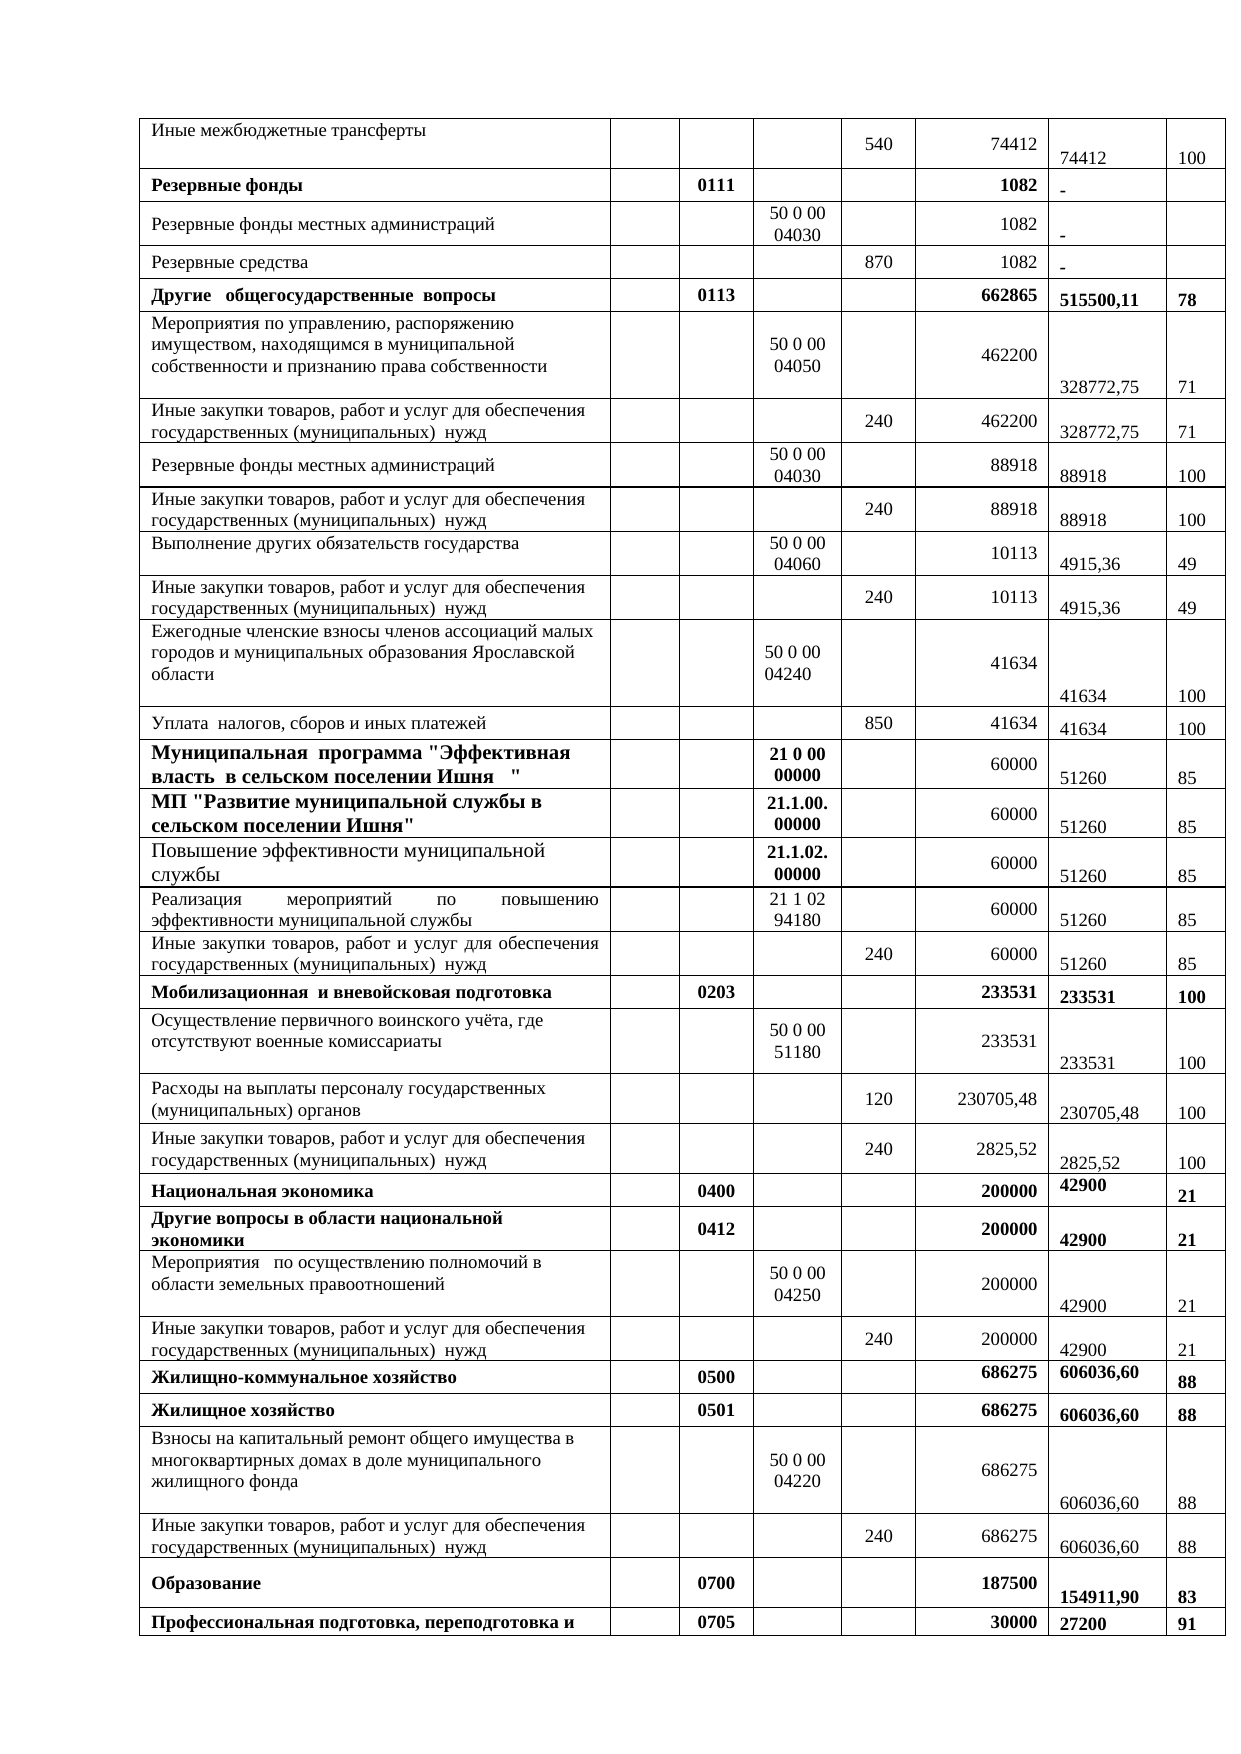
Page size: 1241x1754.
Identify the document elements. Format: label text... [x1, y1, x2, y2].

table_cell [680, 620, 753, 706]
table_cell 686275 [916, 1514, 1048, 1557]
table_cell [680, 443, 753, 486]
table_cell 85 [1167, 838, 1225, 886]
table_cell [680, 488, 753, 531]
table_cell [754, 279, 841, 311]
table_cell [611, 1317, 679, 1360]
table_cell [754, 707, 841, 739]
table_cell [680, 707, 753, 739]
table_cell 50 0 00 04250 [754, 1251, 841, 1316]
table_cell 100 [1167, 1009, 1225, 1073]
table_cell [754, 576, 841, 619]
table_cell 51260 [1049, 888, 1166, 931]
table_cell [611, 1514, 679, 1557]
table_cell Резервные средства [140, 246, 610, 278]
table_cell 240 [842, 932, 915, 975]
table_cell [754, 1608, 841, 1635]
table_cell МП "Развитие муниципальной службы в сельском поселении Ишня" [140, 789, 610, 837]
table_cell [611, 169, 679, 201]
table_cell [842, 888, 915, 931]
table_cell [611, 1124, 679, 1173]
table_cell 240 [842, 399, 915, 442]
table_cell 60000 [916, 838, 1048, 886]
table_cell Иные закупки товаров, работ и услуг для обеспечения государственных (муниципальных) нужд [140, 932, 610, 975]
table_cell [842, 789, 915, 837]
table_cell 88918 [916, 443, 1048, 486]
table_cell 540 [842, 119, 915, 168]
table_cell - [1049, 169, 1166, 201]
table_cell 60000 [916, 932, 1048, 975]
table_cell [842, 1427, 915, 1513]
table_cell [754, 246, 841, 278]
table_cell Резервные фонды местных администраций [140, 443, 610, 486]
table_cell [754, 1394, 841, 1426]
table_cell 50 0 00 04030 [754, 202, 841, 245]
table_cell [611, 1608, 679, 1635]
table_cell [842, 620, 915, 706]
table_cell 50 0 00 04060 [754, 532, 841, 575]
table_cell 0113 [680, 279, 753, 311]
table_cell [611, 888, 679, 931]
table_cell 21.1.00.00000 [754, 789, 841, 837]
table_cell [611, 532, 679, 575]
table_cell Выполнение других обязательств государства [140, 532, 610, 575]
table_cell 462200 [916, 312, 1048, 398]
table_cell 85 [1167, 789, 1225, 837]
table_cell [842, 740, 915, 788]
table_cell 686275 [916, 1427, 1048, 1513]
table_cell [611, 576, 679, 619]
table_cell 91 [1167, 1608, 1225, 1635]
table_cell [611, 1207, 679, 1250]
table_cell 100 [1167, 488, 1225, 531]
table_cell 606036,60 [1049, 1394, 1166, 1426]
table_cell Иные закупки товаров, работ и услуг для обеспечения государственных (муниципальных) нужд [140, 1317, 610, 1360]
table_cell 41634 [1049, 620, 1166, 706]
table_cell 233531 [1049, 976, 1166, 1008]
table_cell [842, 202, 915, 245]
table_cell [680, 576, 753, 619]
table_cell [842, 312, 915, 398]
table_cell [842, 1558, 915, 1607]
table_cell Иные межбюджетные трансферты [140, 119, 610, 168]
table_cell 0412 [680, 1207, 753, 1250]
table_cell Иные закупки товаров, работ и услуг для обеспечения государственных (муниципальных) нужд [140, 1514, 610, 1557]
table_cell [611, 1251, 679, 1316]
table_cell 686275 [916, 1361, 1048, 1393]
table_cell [754, 399, 841, 442]
table_cell 1082 [916, 202, 1048, 245]
table_cell [611, 620, 679, 706]
table_cell 4915,36 [1049, 576, 1166, 619]
table_cell 462200 [916, 399, 1048, 442]
table_cell 50 0 00 04030 [754, 443, 841, 486]
table_cell 85 [1167, 740, 1225, 788]
table_cell [1167, 169, 1225, 201]
table_cell 21 [1167, 1251, 1225, 1316]
table_cell 850 [842, 707, 915, 739]
table_cell 870 [842, 246, 915, 278]
table_cell [754, 1514, 841, 1557]
table_cell [754, 169, 841, 201]
table_cell 88 [1167, 1427, 1225, 1513]
table_cell 71 [1167, 399, 1225, 442]
table_cell Мероприятия по осуществлению полномочий в области земельных правоотношений [140, 1251, 610, 1316]
table_cell 74412 [916, 119, 1048, 168]
table_cell - [1049, 202, 1166, 245]
table_cell - [1049, 246, 1166, 278]
table_cell 88918 [1049, 488, 1166, 531]
table_cell [680, 119, 753, 168]
table_cell Расходы на выплаты персоналу государственных (муниципальных) органов [140, 1074, 610, 1123]
table_cell Другие общегосударственные вопросы [140, 279, 610, 311]
table_cell 233531 [1049, 1009, 1166, 1073]
table_cell Осуществление первичного воинского учёта, где отсутствуют военные комиссариаты [140, 1009, 610, 1073]
table_cell Уплата налогов, сборов и иных платежей [140, 707, 610, 739]
table_cell 41634 [916, 707, 1048, 739]
table_cell Национальная экономика [140, 1174, 610, 1206]
table_cell 154911,90 [1049, 1558, 1166, 1607]
table_cell 0705 [680, 1608, 753, 1635]
table_cell 100 [1167, 443, 1225, 486]
table_cell 606036,60 [1049, 1427, 1166, 1513]
table_cell 51260 [1049, 838, 1166, 886]
table_cell [611, 1361, 679, 1393]
table_cell 41634 [1049, 707, 1166, 739]
table_cell 71 [1167, 312, 1225, 398]
table_cell 200000 [916, 1317, 1048, 1360]
table_cell Другие вопросы в области национальной экономики [140, 1207, 610, 1250]
table_cell 100 [1167, 976, 1225, 1008]
table_cell Иные закупки товаров, работ и услуг для обеспечения государственных (муниципальных) нужд [140, 488, 610, 531]
table_cell 88 [1167, 1394, 1225, 1426]
table_cell [611, 740, 679, 788]
table_cell Муниципальная программа "Эффективная власть в сельском поселении Ишня " [140, 740, 610, 788]
table_cell [611, 1009, 679, 1073]
table_cell [611, 119, 679, 168]
table_cell 0203 [680, 976, 753, 1008]
table_cell 60000 [916, 789, 1048, 837]
table_cell [680, 1074, 753, 1123]
table_cell [680, 1427, 753, 1513]
table_cell [611, 1394, 679, 1426]
table_cell 83 [1167, 1558, 1225, 1607]
table_cell Иные закупки товаров, работ и услуг для обеспечения государственных (муниципальных) нужд [140, 399, 610, 442]
table_cell [680, 312, 753, 398]
table_cell Образование [140, 1558, 610, 1607]
table_cell 240 [842, 488, 915, 531]
table_cell 200000 [916, 1207, 1048, 1250]
table_cell Мероприятия по управлению, распоряжению имуществом, находящимся в муниципальной собственности и признанию права собственности [140, 312, 610, 398]
table_cell 240 [842, 576, 915, 619]
table_cell [611, 488, 679, 531]
table_cell 41634 [916, 620, 1048, 706]
table_cell 50 0 00 04240 [754, 620, 841, 706]
table_cell 2825,52 [916, 1124, 1048, 1173]
table_cell 60000 [916, 740, 1048, 788]
table_cell [680, 1124, 753, 1173]
table_cell 328772,75 [1049, 399, 1166, 442]
table_cell 0700 [680, 1558, 753, 1607]
table_cell 42900 [1049, 1317, 1166, 1360]
table_cell [1167, 246, 1225, 278]
table_cell [680, 399, 753, 442]
table_cell [611, 312, 679, 398]
table_cell 42900 [1049, 1174, 1166, 1206]
table_cell [754, 932, 841, 975]
table_cell [611, 976, 679, 1008]
table_cell 74412 [1049, 119, 1166, 168]
table_cell [680, 740, 753, 788]
table_cell 328772,75 [1049, 312, 1166, 398]
table_cell [842, 1174, 915, 1206]
table_cell [754, 1174, 841, 1206]
table_cell [680, 1009, 753, 1073]
table_cell 21 [1167, 1174, 1225, 1206]
table_cell [680, 202, 753, 245]
table_cell [754, 1558, 841, 1607]
table_cell [754, 1361, 841, 1393]
table_cell 100 [1167, 1074, 1225, 1123]
table_cell 4915,36 [1049, 532, 1166, 575]
table_cell [842, 1251, 915, 1316]
table_cell 51260 [1049, 740, 1166, 788]
table_cell [842, 1394, 915, 1426]
table_cell 88918 [916, 488, 1048, 531]
table_cell Реализация мероприятий по повышению эффективности муниципальной службы [140, 888, 610, 931]
table_cell 50 0 00 04220 [754, 1427, 841, 1513]
table_cell 51260 [1049, 789, 1166, 837]
table_cell 0501 [680, 1394, 753, 1426]
table_cell Иные закупки товаров, работ и услуг для обеспечения государственных (муниципальных) нужд [140, 1124, 610, 1173]
table_cell Резервные фонды [140, 169, 610, 201]
table_cell [842, 976, 915, 1008]
table_cell 50 0 00 51180 [754, 1009, 841, 1073]
table_cell Жилищное хозяйство [140, 1394, 610, 1426]
table_cell [611, 246, 679, 278]
table_cell 88918 [1049, 443, 1166, 486]
table_cell [842, 279, 915, 311]
table_cell [754, 1124, 841, 1173]
table_cell [680, 1514, 753, 1557]
table_cell [680, 1251, 753, 1316]
table_cell 662865 [916, 279, 1048, 311]
table_cell 100 [1167, 620, 1225, 706]
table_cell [140, 1608, 610, 1635]
table_cell Повышение эффективности муниципальной службы [140, 838, 610, 886]
table_cell Ежегодные членские взносы членов ассоциаций малых городов и муниципальных образования Ярославской области [140, 620, 610, 706]
table_cell 21 0 00 00000 [754, 740, 841, 788]
table_cell [754, 1207, 841, 1250]
table_cell [754, 488, 841, 531]
table_cell 88 [1167, 1514, 1225, 1557]
table_cell 200000 [916, 1251, 1048, 1316]
table_cell 0400 [680, 1174, 753, 1206]
table_cell [842, 1009, 915, 1073]
table_cell [842, 1361, 915, 1393]
table_cell [842, 443, 915, 486]
table_cell 60000 [916, 888, 1048, 931]
table_cell [842, 1608, 915, 1635]
table_cell 88 [1167, 1361, 1225, 1393]
table_cell 686275 [916, 1394, 1048, 1426]
table_cell Иные закупки товаров, работ и услуг для обеспечения государственных (муниципальных) нужд [140, 576, 610, 619]
table_cell Резервные фонды местных администраций [140, 202, 610, 245]
table_cell 51260 [1049, 932, 1166, 975]
table_cell 78 [1167, 279, 1225, 311]
table_cell [611, 932, 679, 975]
table_cell 42900 [1049, 1207, 1166, 1250]
table_cell 10113 [916, 576, 1048, 619]
table_cell Взносы на капитальный ремонт общего имущества в многоквартирных домах в доле муниципального жилищного фонда [140, 1427, 610, 1513]
table_cell 85 [1167, 932, 1225, 975]
table_cell 100 [1167, 1124, 1225, 1173]
table_cell [611, 838, 679, 886]
table_cell 240 [842, 1124, 915, 1173]
table_cell 21 [1167, 1317, 1225, 1360]
table_cell 1082 [916, 169, 1048, 201]
table_cell [842, 532, 915, 575]
table_cell 233531 [916, 976, 1048, 1008]
table_cell [611, 1558, 679, 1607]
table_cell 42900 [1049, 1251, 1166, 1316]
table_cell 230705,48 [1049, 1074, 1166, 1123]
table_cell 200000 [916, 1174, 1048, 1206]
table_cell [680, 1317, 753, 1360]
table_cell Мобилизационная и вневойсковая подготовка [140, 976, 610, 1008]
table_cell 100 [1167, 119, 1225, 168]
table_cell 49 [1167, 532, 1225, 575]
table_cell 120 [842, 1074, 915, 1123]
table_cell 0111 [680, 169, 753, 201]
table_cell 240 [842, 1317, 915, 1360]
table_cell 233531 [916, 1009, 1048, 1073]
table_cell 240 [842, 1514, 915, 1557]
table_cell [611, 1074, 679, 1123]
table_cell 10113 [916, 532, 1048, 575]
table_cell 27200 [1049, 1608, 1166, 1635]
table_cell [611, 443, 679, 486]
table_cell [754, 1317, 841, 1360]
table_cell 49 [1167, 576, 1225, 619]
table_cell 515500,11 [1049, 279, 1166, 311]
table_cell [611, 202, 679, 245]
table_cell [680, 932, 753, 975]
table_cell 50 0 00 04050 [754, 312, 841, 398]
table_cell [842, 169, 915, 201]
table_cell 85 [1167, 888, 1225, 931]
table_cell 21.1.02.00000 [754, 838, 841, 886]
table_cell [611, 399, 679, 442]
table_cell 230705,48 [916, 1074, 1048, 1123]
table_cell [611, 1174, 679, 1206]
table_cell 187500 [916, 1558, 1048, 1607]
table_cell [754, 1074, 841, 1123]
table_cell [680, 888, 753, 931]
table_cell [611, 279, 679, 311]
table_cell 606036,60 [1049, 1361, 1166, 1393]
table_cell 21 1 02 94180 [754, 888, 841, 931]
table_cell 21 [1167, 1207, 1225, 1250]
table_cell 606036,60 [1049, 1514, 1166, 1557]
table_cell 0500 [680, 1361, 753, 1393]
table_cell [680, 246, 753, 278]
table_cell [611, 707, 679, 739]
table_cell [842, 1207, 915, 1250]
table_cell [754, 119, 841, 168]
table_cell 1082 [916, 246, 1048, 278]
table_cell [611, 1427, 679, 1513]
table_cell Жилищно-коммунальное хозяйство [140, 1361, 610, 1393]
table_cell [842, 838, 915, 886]
table_cell [680, 838, 753, 886]
table_cell 30000 [916, 1608, 1048, 1635]
table_cell [611, 789, 679, 837]
table_cell 2825,52 [1049, 1124, 1166, 1173]
table_cell [680, 789, 753, 837]
table_cell [754, 976, 841, 1008]
table_cell [1167, 202, 1225, 245]
table_cell 100 [1167, 707, 1225, 739]
table_cell [680, 532, 753, 575]
